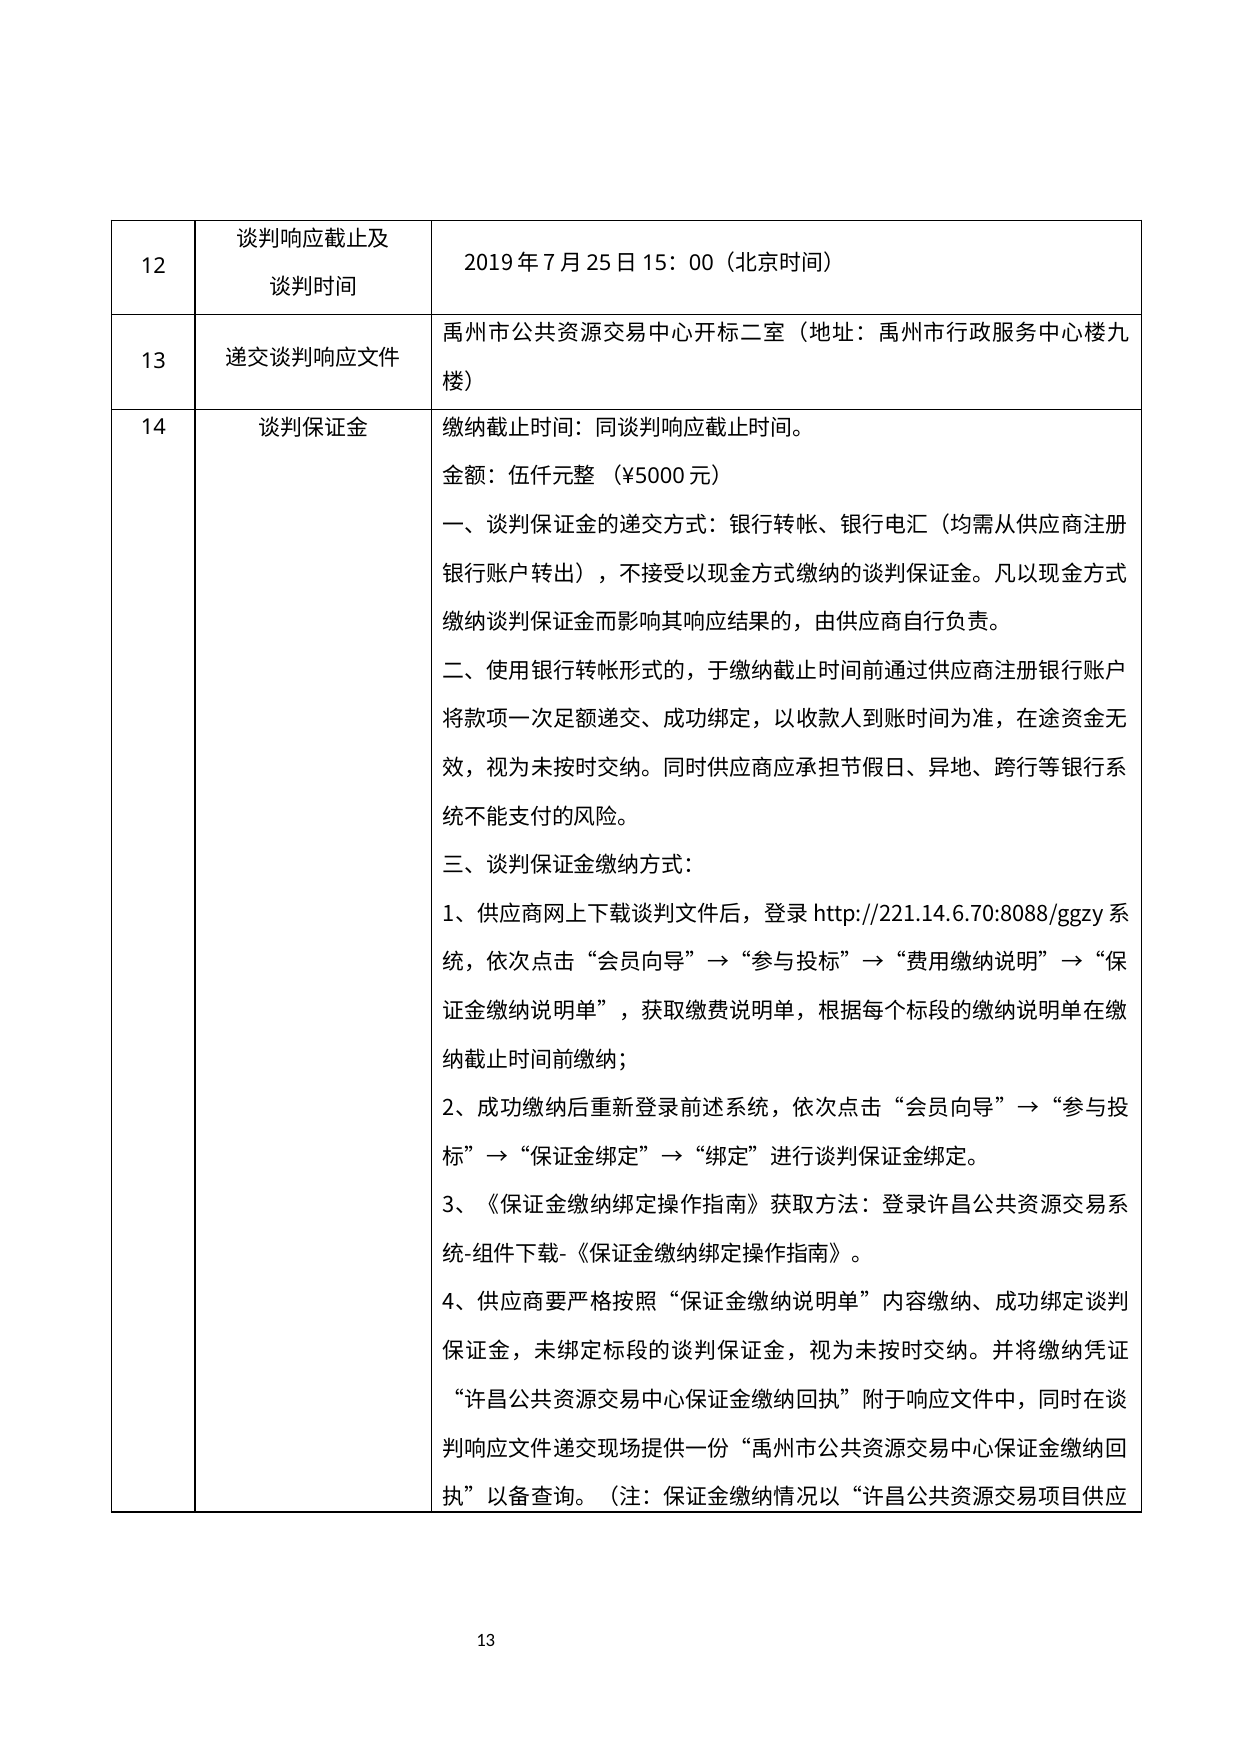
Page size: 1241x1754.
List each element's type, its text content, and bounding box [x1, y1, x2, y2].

table_cell 谈判响应截止及 谈判时间 [196, 221, 431, 314]
table_cell 14 [112, 410, 194, 1511]
table_cell 13 [112, 315, 194, 409]
table_cell 禹州市公共资源交易中心开标二室（地址：禹州市行政服务中心楼九楼） [432, 315, 1141, 409]
table_cell 12 [112, 221, 194, 314]
table_cell 谈判保证金 [196, 410, 431, 1511]
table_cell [432, 410, 1141, 1511]
table_cell 2019年7月25日15：00（北京时间） [432, 221, 1141, 314]
table_cell 递交谈判响应文件 [196, 315, 431, 409]
